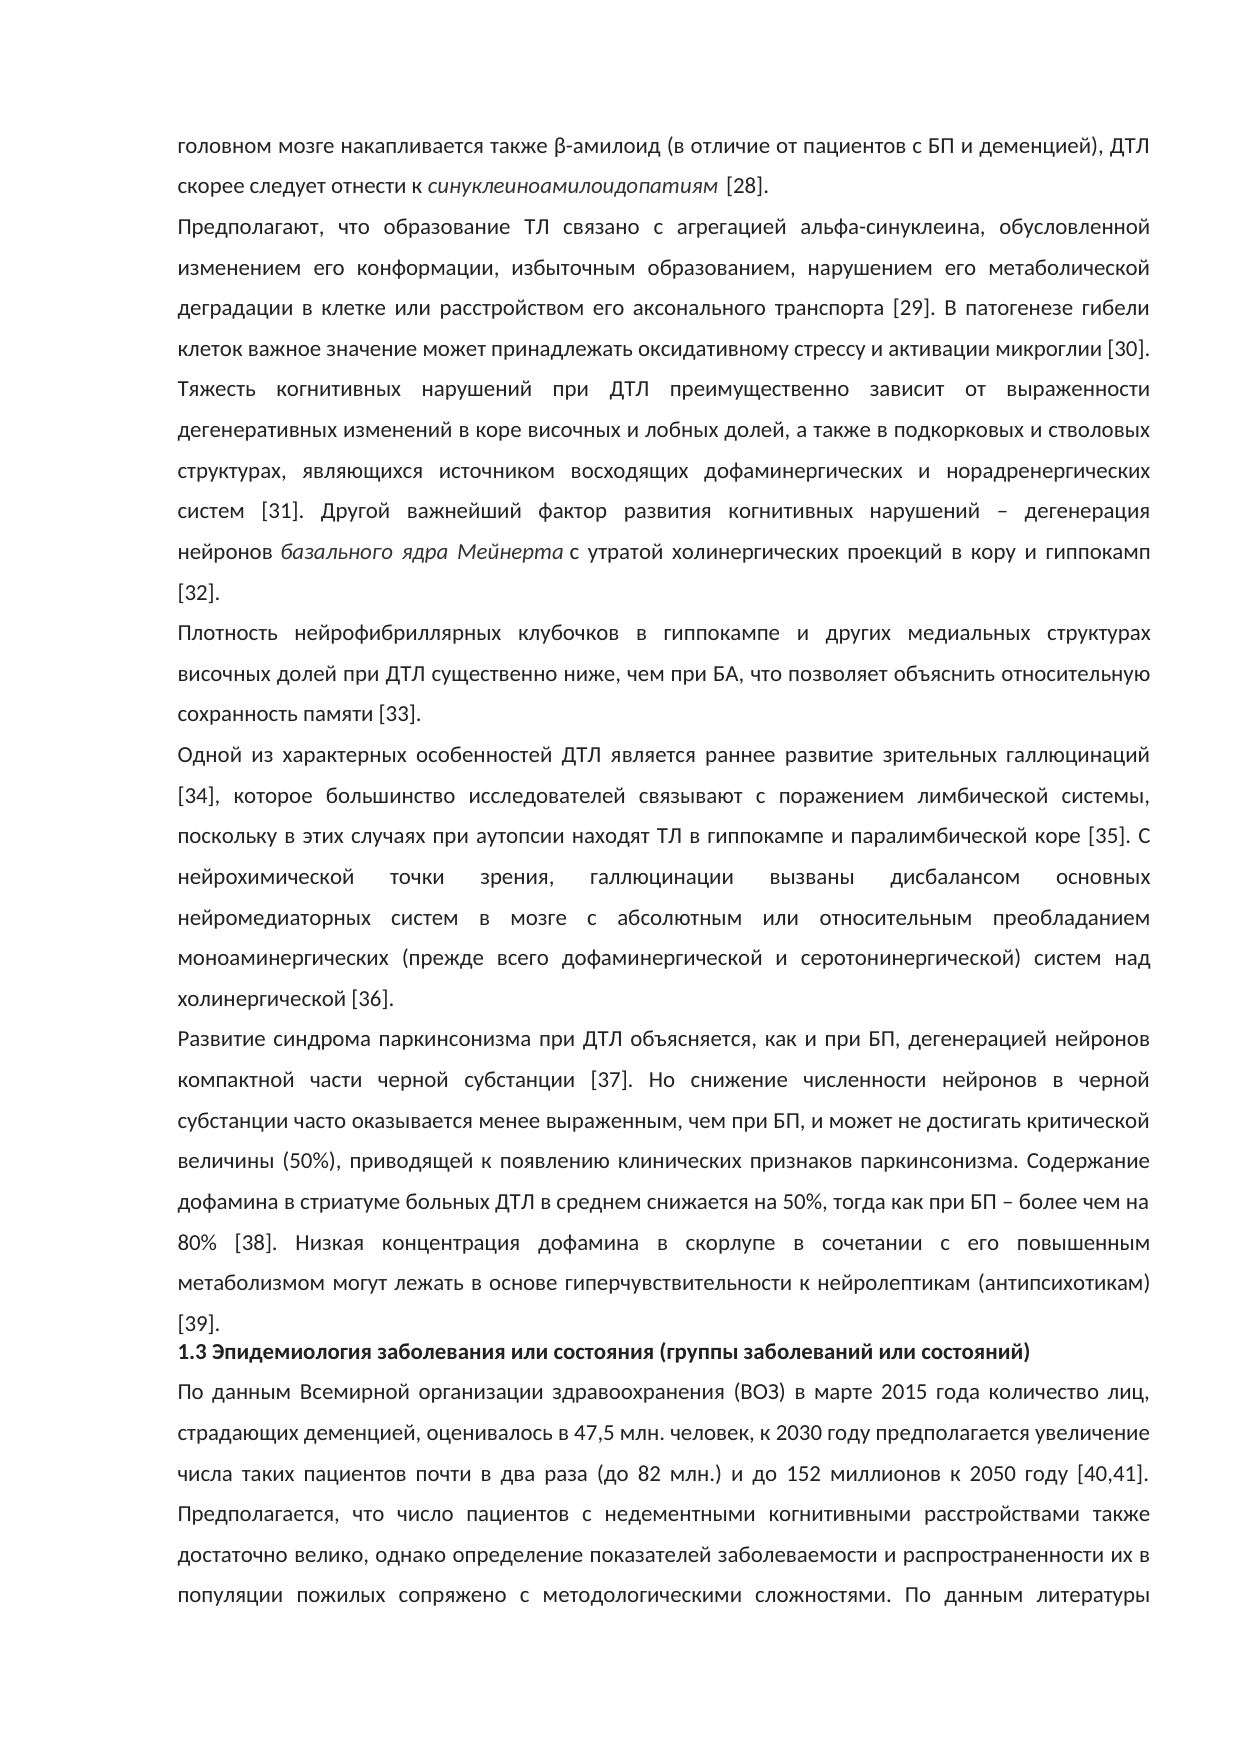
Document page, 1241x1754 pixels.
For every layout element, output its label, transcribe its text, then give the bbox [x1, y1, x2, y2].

text Плотность нейрофибриллярных клубочков в гиппокампе и других медиальных структурах височных долей при ДТЛ существенно ниже, чем при БА, что позволяет объяснить относительную сохранность памяти [33]. [177, 606, 1152, 727]
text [177, 1365, 1152, 1609]
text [177, 118, 1152, 199]
text 1.3 Эпидемиология заболевания или состояния (группы заболеваний или состояний) [177, 1337, 1152, 1365]
text Одной из характерных особенностей ДТЛ является раннее развитие зрительных галлюцинаций [34], которое большинство исследователей связывают с поражением лимбической системы, поскольку в этих случаях при аутопсии находят ТЛ в гиппокампе и паралимбической коре [35]. С нейрохимической точки зрения, галлюцинации вызваны дисбалансом основных нейромедиаторных систем в мозге с абсолютным или относительным преобладанием моноаминергических (прежде всего дофаминергической и серотонинергической) систем над холинергической [36]. [177, 727, 1152, 1012]
text Тяжесть когнитивных нарушений при ДТЛ преимущественно зависит от выраженности дегенеративных изменений в коре височных и лобных долей, а также в подкорковых и стволовых структурах, являющихся источником восходящих дофаминергических и норадренергических систем [31]. Другой важнейший фактор развития когнитивных нарушений – дегенерация нейронов базального ядра Мейнерта с утратой холинергических проекций в кору и гиппокамп [32]. [177, 362, 1152, 606]
text Развитие синдрома паркинсонизма при ДТЛ объясняется, как и при БП, дегенерацией нейронов компактной части черной субстанции [37]. Но снижение численности нейронов в черной субстанции часто оказывается менее выраженным, чем при БП, и может не достигать критической величины (50%), приводящей к появлению клинических признаков паркинсонизма. Содержание дофамина в стриатуме больных ДТЛ в среднем снижается на 50%, тогда как при БП – более чем на 80% [38]. Низкая концентрация дофамина в скорлупе в сочетании с его повышенным метаболизмом могут лежать в основе гиперчувствительности к нейролептикам (антипсихотикам) [39]. [177, 1012, 1152, 1337]
text Предполагают, что образование ТЛ связано с агрегацией альфа-синуклеина, обусловленной изменением его конформации, избыточным образованием, нарушением его метаболической деградации в клетке или расстройством его аксонального транспорта [29]. В патогенезе гибели клеток важное значение может принадлежать оксидативному стрессу и активации микроглии [30]. [177, 199, 1152, 362]
